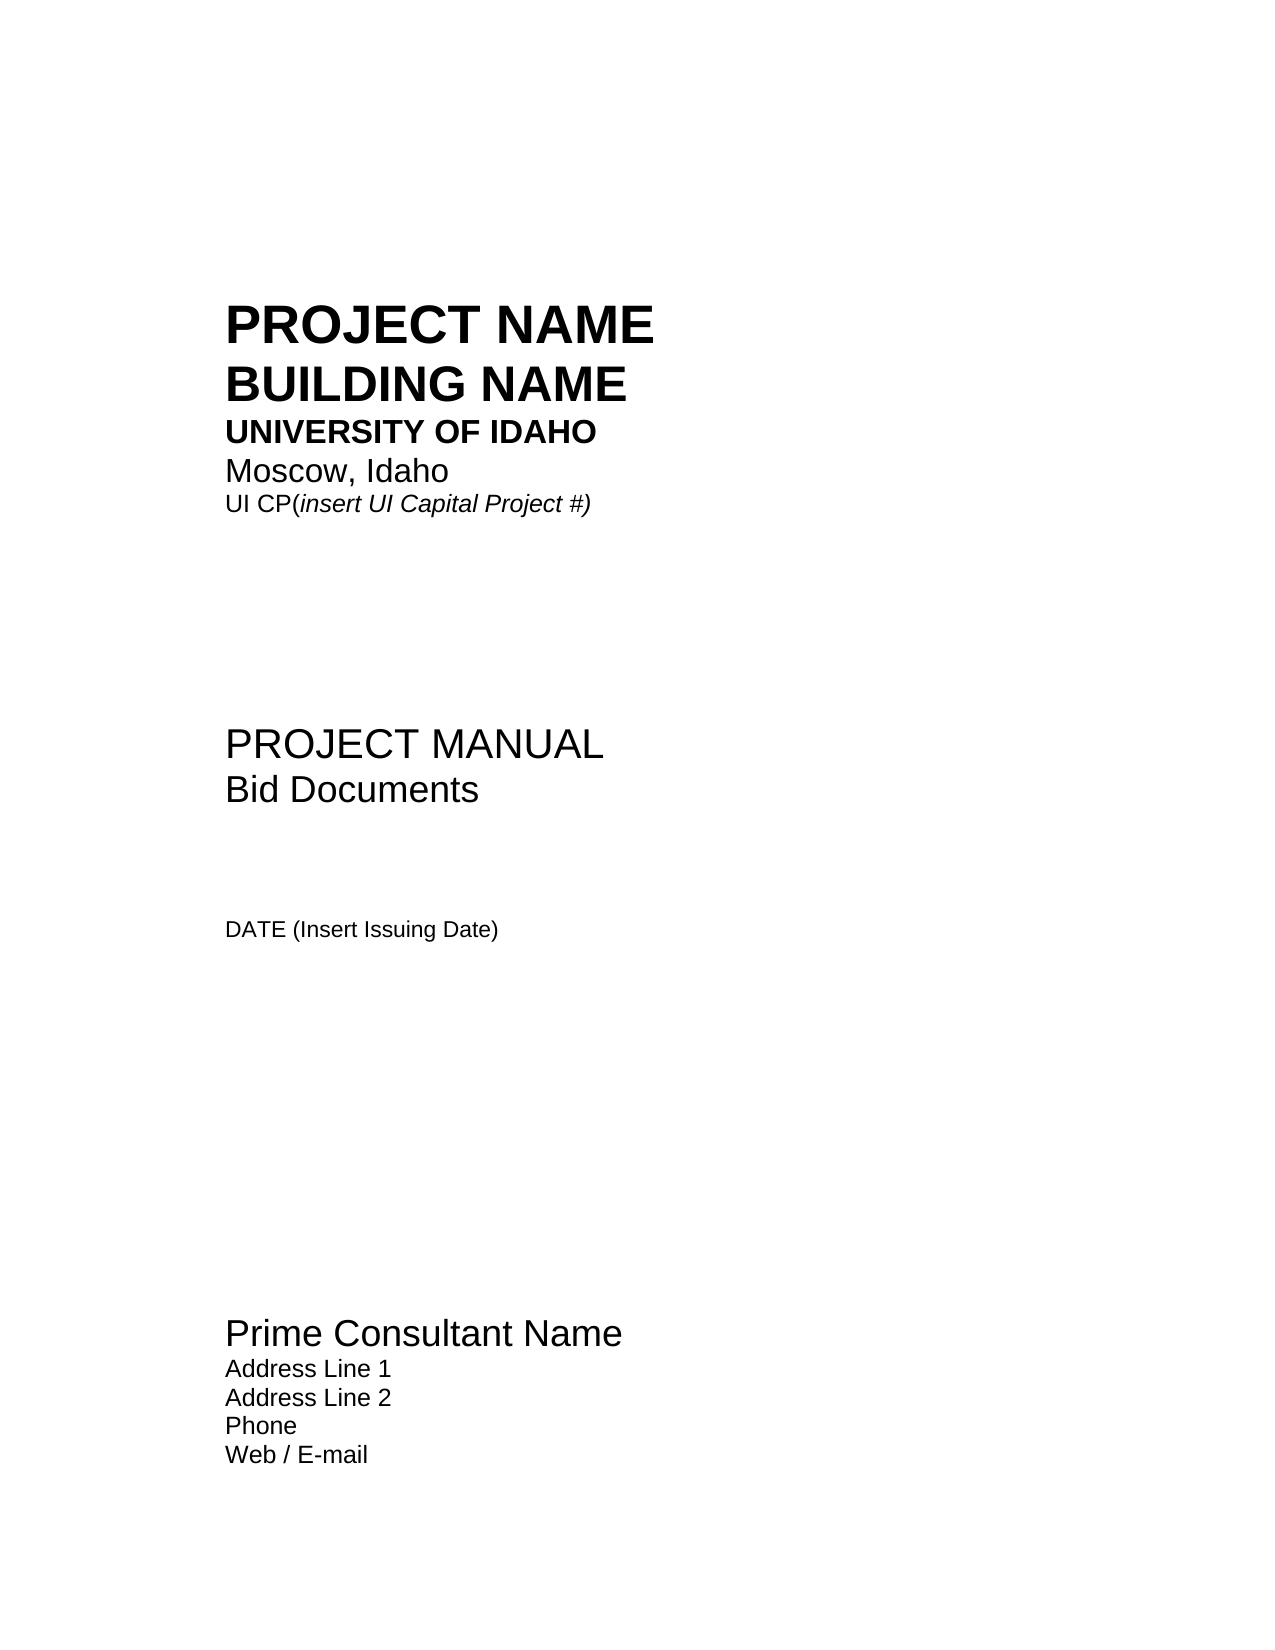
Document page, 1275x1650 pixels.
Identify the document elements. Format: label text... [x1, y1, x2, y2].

text UNIVERSITY OF IDAHO [225, 412, 1125, 451]
text Prime Consultant Name [225, 1311, 1125, 1354]
text Address Line 2 [225, 1383, 1125, 1411]
text Bid Documents [225, 767, 1125, 810]
text Moscow, Idaho [225, 451, 1125, 489]
text DATE (Insert Issuing Date) [225, 916, 1125, 942]
text Web / E-mail [225, 1440, 1125, 1469]
text PROJECT MANUAL [225, 719, 1125, 767]
text UI CP(insert UI Capital Project #) [225, 489, 1125, 518]
text Address Line 1 [225, 1354, 1125, 1383]
text PROJECT NAME [225, 292, 1125, 355]
text BUILDING NAME [225, 355, 1125, 412]
text Phone [225, 1411, 1125, 1440]
